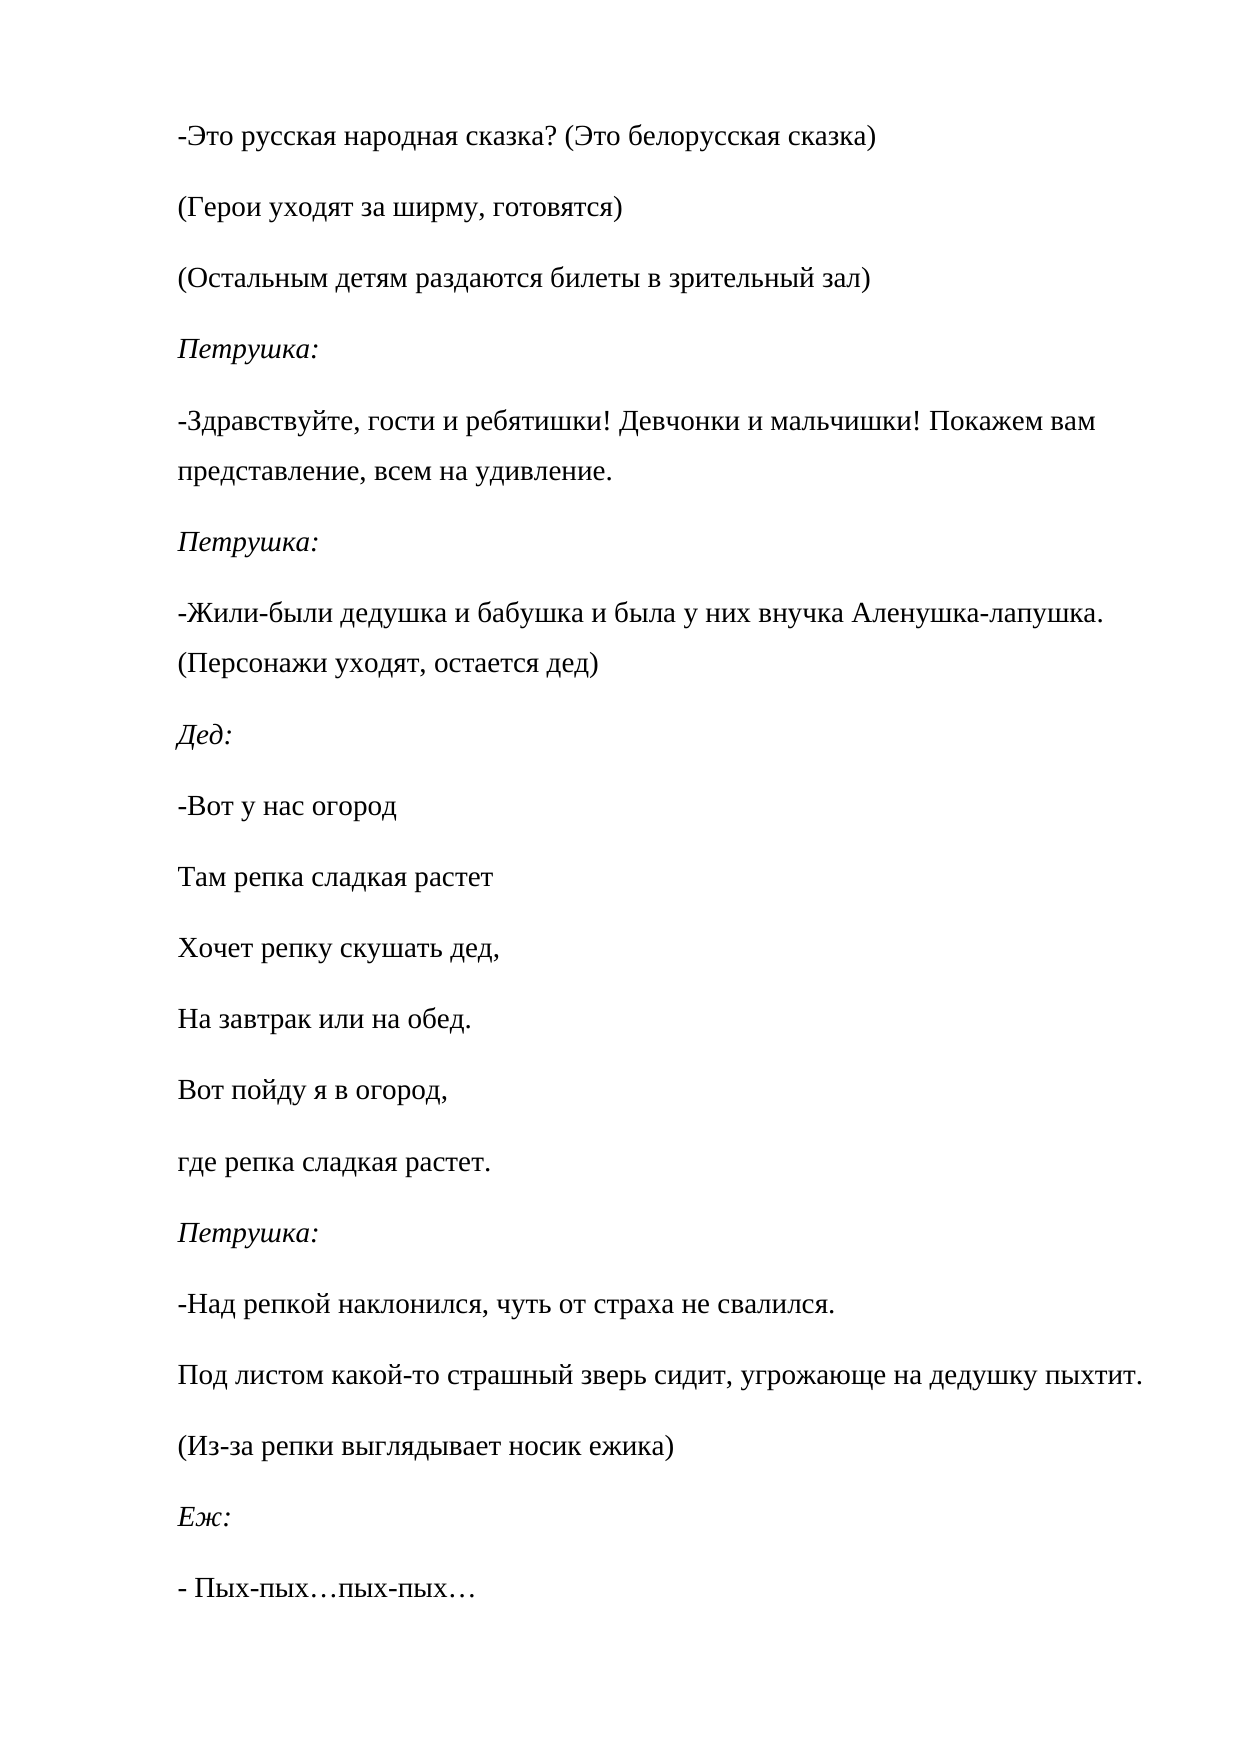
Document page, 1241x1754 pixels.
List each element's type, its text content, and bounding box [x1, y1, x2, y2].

text Дед: [177, 717, 1152, 750]
text Петрушка: [177, 524, 1152, 558]
text (Остальным детям раздаются билеты в зрительный зал) [177, 260, 1152, 294]
text Там репка сладкая растет [177, 859, 1152, 893]
text (Из-за репки выглядывает носик ежика) [177, 1428, 1152, 1462]
text Под листом какой-то страшный зверь сидит, угрожающе на дедушку пыхтит. [177, 1357, 1152, 1391]
text (Герои уходят за ширму, готовятся) [177, 189, 1152, 223]
text -Над репкой наклонился, чуть от страха не свалился. [177, 1286, 1152, 1319]
text где репка сладкая растет. [177, 1144, 1152, 1177]
text Еж: [177, 1499, 1152, 1533]
text -Здравствуйте, гости и ребятишки! Девчонки и мальчишки! Покажем вам представление, всем на удивление. [177, 403, 1152, 487]
text -Это русская народная сказка? (Это белорусская сказка) [177, 118, 1152, 152]
text Петрушка: [177, 1215, 1152, 1248]
text -Жили-были дедушка и бабушка и была у них внучка Аленушка-лапушка. (Персонажи уходят, остается дед) [177, 595, 1152, 679]
text Хочет репку скушать дед, [177, 930, 1152, 964]
text Петрушка: [177, 332, 1152, 365]
text - Пых-пых…пых-пых… [177, 1571, 1152, 1604]
text -Вот у нас огород [177, 788, 1152, 821]
text На завтрак или на обед. [177, 1001, 1152, 1035]
text Вот пойду я в огород, [177, 1072, 1152, 1106]
